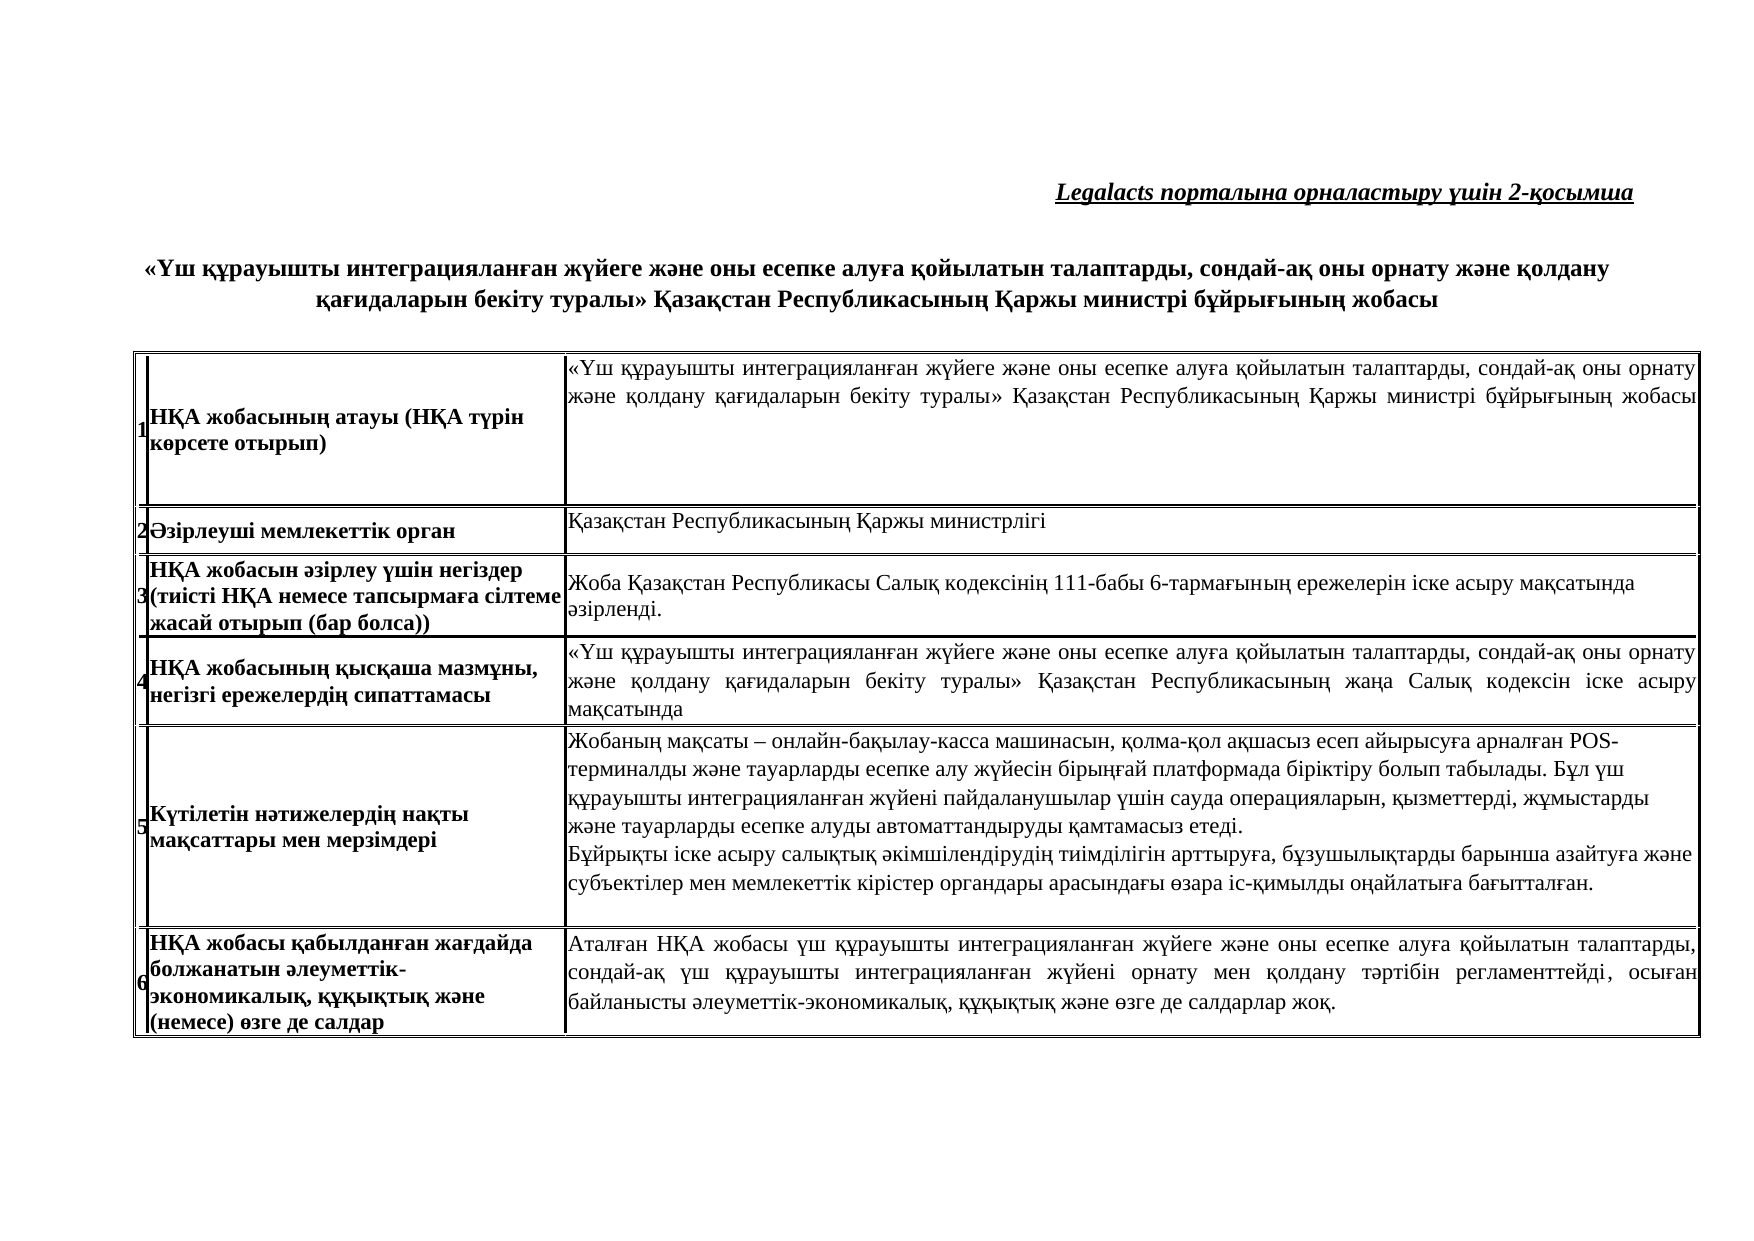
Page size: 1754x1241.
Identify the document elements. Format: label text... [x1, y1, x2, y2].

text Legalacts порталына орналастыру үшін 2-қосымша [118, 177, 1636, 206]
table_cell 3 [134, 553, 147, 635]
table_cell Күтілетін нәтижелердің нақты мақсаттары мен мерзімдері [149, 727, 564, 926]
table_cell Жобаның мақсаты – онлайн-бақылау-касса машинасын, қолма-қол ақшасыз есеп айырысуға арналған POS-терминалды және тауарларды есепке алу жүйесін бірыңғай платформада біріктіру болып табылады. Бұл үш құрауышты интеграцияланған жүйені пайдаланушылар үшін сауда операцияларын, қызметтерді, жұмыстарды және тауарларды есепке алуды автоматтандыруды қамтамасыз етеді. Бұйрықты іске асыру салықтық әкімшілендірудің тиімділігін арттыруға, бұзушылықтарды барынша азайтуға және субъектілер мен мемлекеттік кірістер органдары арасындағы өзара іс-қимылды оңайлатыға бағытталған. [567, 724, 1699, 926]
table_header НҚА жобасының атауы (НҚА түрін көрсете отырып) [147, 354, 565, 504]
table_cell НҚА жобасының қысқаша мазмұны, негізгі ережелердің сипаттамасы [149, 638, 564, 723]
table_cell Қазақстан Республикасының Қаржы министрлігі [567, 504, 1699, 553]
text «Үш құрауышты интеграцияланған жүйеге және оны есепке алуға қойылатын талаптарды, сондай-ақ оны орнату және қолдану қағидаларын бекіту туралы» Қазақстан Республикасының Қаржы министрі бұйрығының жобасы [118, 222, 1636, 312]
table_cell Аталған НҚА жобасы үш құрауышты интеграцияланған жүйеге және оны есепке алуға қойылатын талаптарды, сондай-ақ үш құрауышты интеграцияланған жүйені орнату мен қолдану тәртібін регламенттейді, осыған байланысты әлеуметтік-экономикалық, құқықтық және өзге де салдарлар жоқ. [565, 926, 1699, 1034]
table_cell Әзірлеуші мемлекеттік орган [149, 508, 564, 553]
table_cell «Үш құрауышты интеграцияланған жүйеге және оны есепке алуға қойылатын талаптарды, сондай-ақ оны орнату және қолдану қағидаларын бекіту туралы» Қазақстан Республикасының жаңа Салық кодексін іске асыру мақсатында [567, 635, 1698, 723]
table_header «Үш құрауышты интеграцияланған жүйеге және оны есепке алуға қойылатын талаптарды, сондай-ақ оны орнату және қолдану қағидаларын бекіту туралы» Қазақстан Республикасының Қаржы министрі бұйрығының жобасы [565, 354, 1698, 504]
table_cell НҚА жобасын әзірлеу үшін негіздер (тиісті НҚА немесе тапсырмаға сілтеме жасай отырып (бар болса)) [149, 556, 564, 635]
table_cell Жоба Қазақстан Республикасы Салық кодексінің 111-бабы 6-тармағының ережелерін іске асыру мақсатында әзірленді. [565, 553, 1699, 635]
table_cell 6 [134, 926, 147, 1034]
table_cell НҚА жобасы қабылданған жағдайда болжанатын әлеуметтік-экономикалық, құқықтық және (немесе) өзге де салдар [147, 929, 565, 1034]
